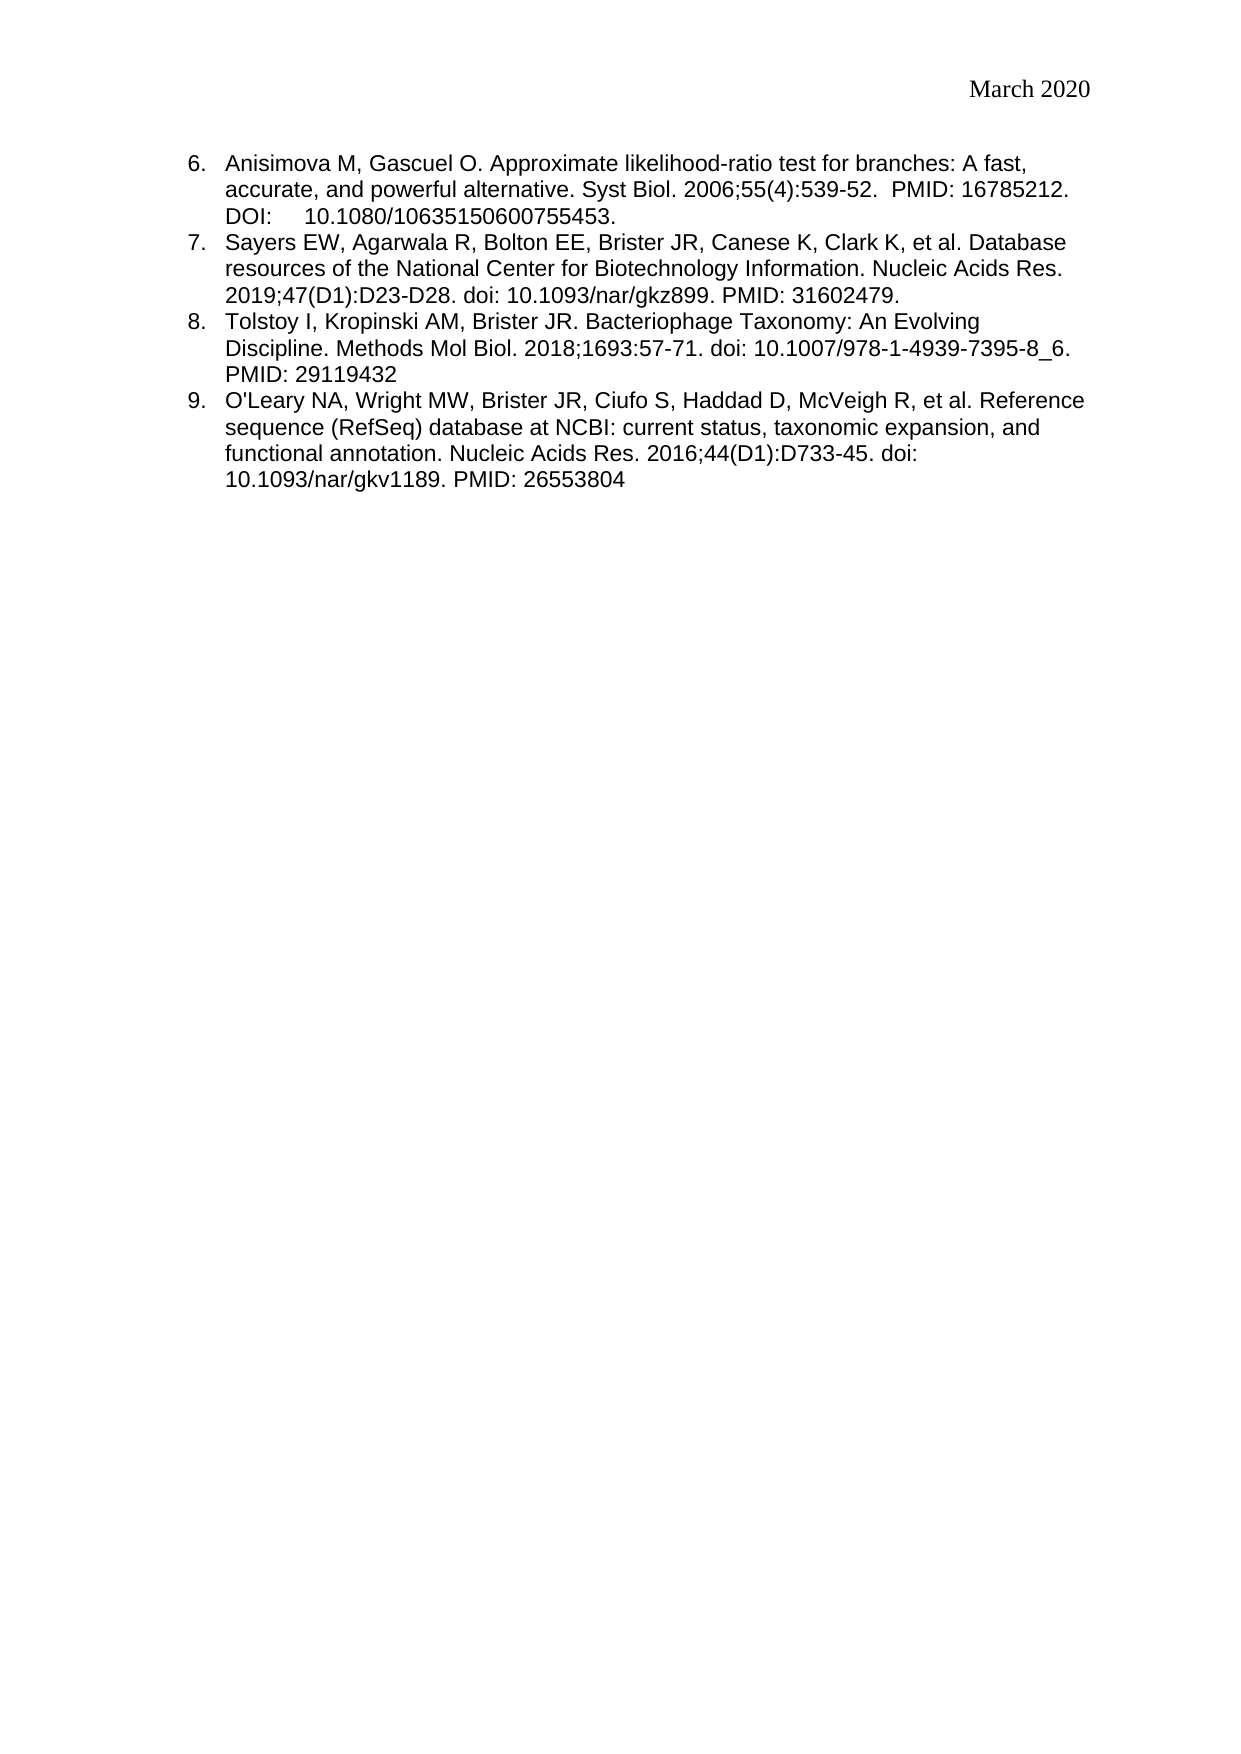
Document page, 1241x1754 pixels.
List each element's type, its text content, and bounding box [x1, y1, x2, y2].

list Tolstoy I, Kropinski AM, Brister JR. Bacteriophage Taxonomy: An Evolving Discipline. Methods Mol Biol. 2018;1693:57-71. doi: 10.1007/978-1-4939-7395-8_6. PMID: 29119432 [187, 308, 1090, 387]
list Anisimova M, Gascuel O. Approximate likelihood-ratio test for branches: A fast, accurate, and powerful alternative. Syst Biol. 2006;55(4):539-52. PMID: 16785212. DOI: 10.1080/10635150600755453. [187, 150, 1090, 229]
list Sayers EW, Agarwala R, Bolton EE, Brister JR, Canese K, Clark K, et al. Database resources of the National Center for Biotechnology Information. Nucleic Acids Res. 2019;47(D1):D23-D28. doi: 10.1093/nar/gkz899. PMID: 31602479. [187, 229, 1090, 308]
list O'Leary NA, Wright MW, Brister JR, Ciufo S, Haddad D, McVeigh R, et al. Reference sequence (RefSeq) database at NCBI: current status, taxonomic expansion, and functional annotation. Nucleic Acids Res. 2016;44(D1):D733-45. doi: 10.1093/nar/gkv1189. PMID: 26553804 [187, 387, 1090, 493]
